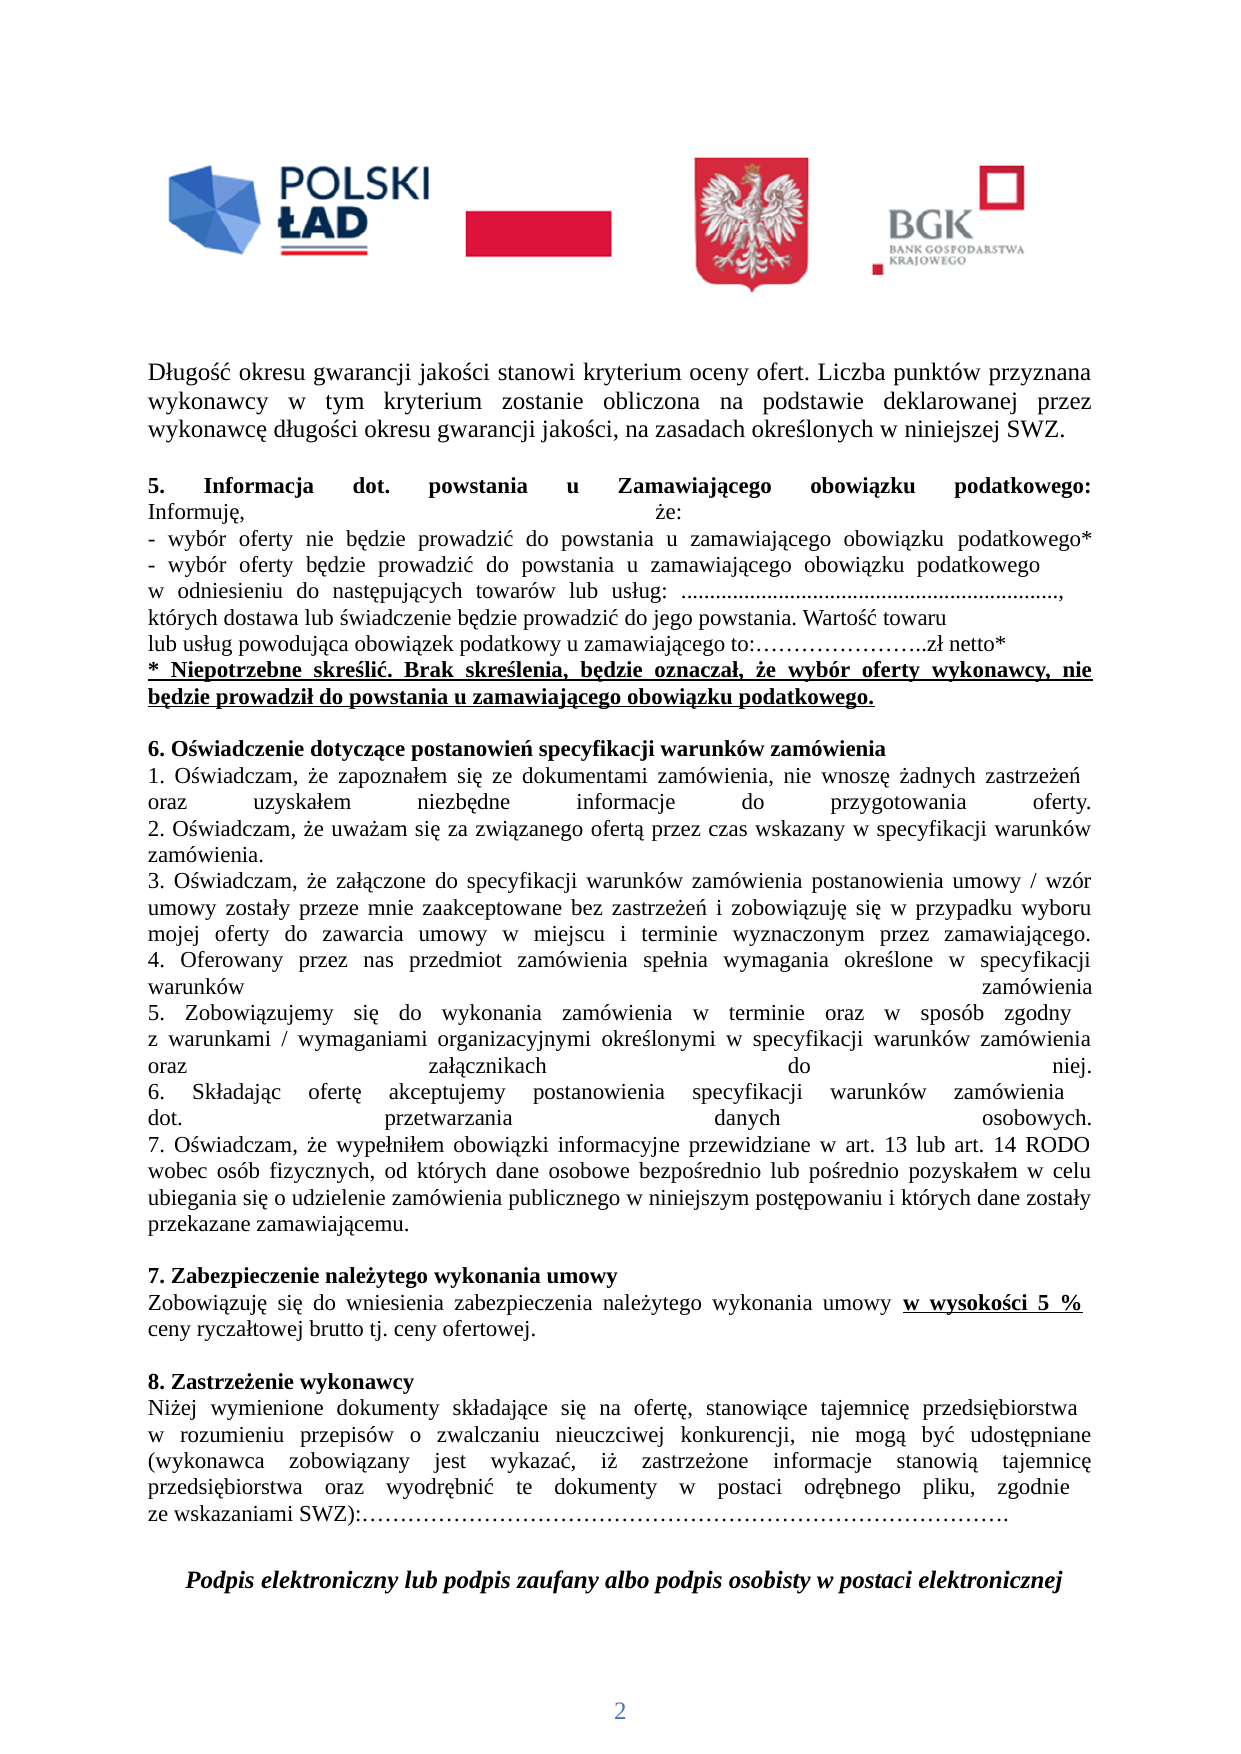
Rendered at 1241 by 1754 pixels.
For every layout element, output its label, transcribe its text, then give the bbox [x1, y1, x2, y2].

text Zobowiązuję się do wniesienia zabezpieczenia należytego wykonania umowy w wysokości 5 % ceny ryczałtowej brutto tj. ceny ofertowej. [148, 1289, 1093, 1342]
text 6. Oświadczenie dotyczące postanowień specyfikacji warunków zamówienia [148, 736, 1093, 762]
text 5. Informacja dot. powstania u Zamawiającego obowiązku podatkowego: Informuję, że: - wybór oferty nie będzie prowadzić do powstania u zamawiającego obowiązku podatkowego* - wybór oferty będzie prowadzić do powstania u zamawiającego obowiązku podatkowego w odniesieniu do następujących towarów lub usług: .................................................................., których dostawa lub świadczenie będzie prowadzić do jego powstania. Wartość towaru lub usług powodująca obowiązek podatkowy u zamawiającego to:…………………..zł netto* [148, 472, 1093, 656]
text * Niepotrzebne skreślić. Brak skreślenia, będzie oznaczał, że wybór oferty wykonawcy, nie będzie prowadził do powstania u zamawiającego obowiązku podatkowego. [148, 681, 1093, 709]
text 7. Zabezpieczenie należytego wykonania umowy [148, 1263, 1093, 1289]
text Niżej wymienione dokumenty składające się na ofertę, stanowiące tajemnicę przedsiębiorstwa w rozumieniu przepisów o zwalczaniu nieuczciwej konkurencji, nie mogą być udostępniane (wykonawca zobowiązany jest wykazać, iż zastrzeżone informacje stanowią tajemnicę przedsiębiorstwa oraz wyodrębnić te dokumenty w postaci odrębnego pliku, zgodnie ze wskazaniami SWZ):…………………………………………………………………………. [148, 1394, 1093, 1526]
text Podpis elektroniczny lub podpis zaufany albo podpis osobisty w postaci elektronicznej [185, 1565, 1093, 1594]
text Długość okresu gwarancji jakości stanowi kryterium oceny ofert. Liczba punktów przyznana wykonawcy w tym kryterium zostanie obliczona na podstawie deklarowanej przez wykonawcę długości okresu gwarancji jakości, na zasadach określonych w niniejszej SWZ. [148, 357, 1093, 443]
picture [147, 132, 1053, 300]
text 8. Zastrzeżenie wykonawcy [148, 1368, 1093, 1394]
text 1. Oświadczam, że zapoznałem się ze dokumentami zamówienia, nie wnoszę żadnych zastrzeżeń oraz uzyskałem niezbędne informacje do przygotowania oferty. 2. Oświadczam, że uważam się za związanego ofertą przez czas wskazany w specyfikacji warunków zamówienia. 3. Oświadczam, że załączone do specyfikacji warunków zamówienia postanowienia umowy / wzór umowy zostały przeze mnie zaakceptowane bez zastrzeżeń i zobowiązuję się w przypadku wyboru mojej oferty do zawarcia umowy w miejscu i terminie wyznaczonym przez zamawiającego. 4. Oferowany przez nas przedmiot zamówienia spełnia wymagania określone w specyfikacji warunków zamówienia 5. Zobowiązujemy się do wykonania zamówienia w terminie oraz w sposób zgodny z warunkami / wymaganiami organizacyjnymi określonymi w specyfikacji warunków zamówienia oraz załącznikach do niej. 6. Składając ofertę akceptujemy postanowienia specyfikacji warunków zamówienia dot. przetwarzania danych osobowych. 7. Oświadczam, że wypełniłem obowiązki informacyjne przewidziane w art. 13 lub art. 14 RODO wobec osób fizycznych, od których dane osobowe bezpośrednio lub pośrednio pozyskałem w celu ubiegania się o udzielenie zamówienia publicznego w niniejszym postępowaniu i których dane zostały przekazane zamawiającemu. [148, 762, 1093, 1236]
text * Niepotrzebne skreślić. Brak skreślenia, będzie oznaczał, że wybór oferty wykonawcy, nie będzie prowadził do powstania u zamawiającego obowiązku podatkowego. [148, 656, 1093, 679]
